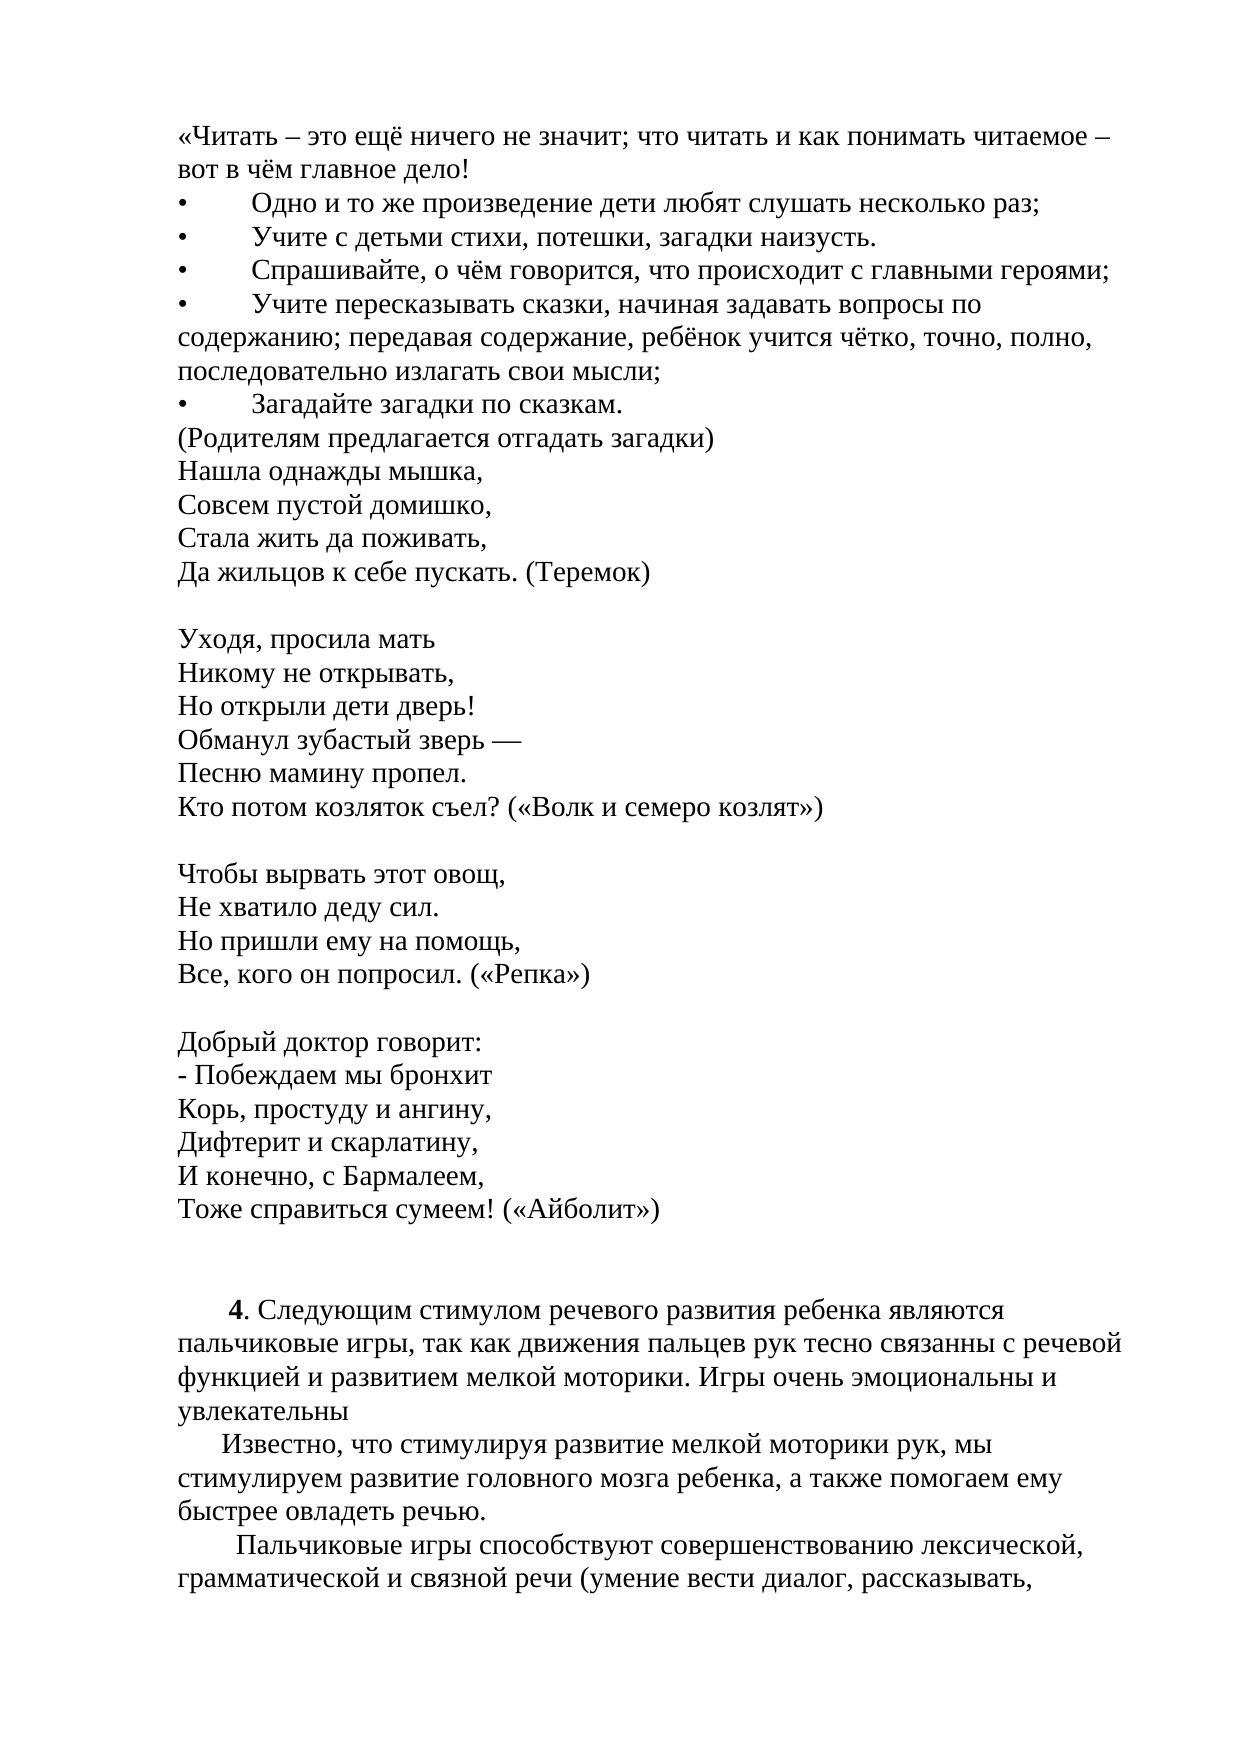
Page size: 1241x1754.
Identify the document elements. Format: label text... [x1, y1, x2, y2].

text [177, 1527, 1152, 1594]
text Стала жить да поживать, [177, 521, 1152, 554]
text Дифтерит и скарлатину, [177, 1124, 1152, 1158]
text Корь, простуду и ангину, [177, 1091, 1152, 1124]
text Совсем пустой домишко, [177, 487, 1152, 521]
text - Побеждаем мы бронхит [177, 1057, 1152, 1091]
text (Родителям предлагается отгадать загадки) [177, 420, 1152, 453]
text «Читать – это ещё ничего не значит; что читать и как понимать читаемое – вот в чём главное дело! [177, 118, 1152, 185]
text 4. Следующим стимулом речевого развития ребенка являются пальчиковые игры, так как движения пальцев рук тесно связанны с речевой функцией и развитием мелкой моторики. Игры очень эмоциональны и увлекательны [177, 1292, 1152, 1426]
text Но пришли ему на помощь, [177, 923, 1152, 957]
text • Учите пересказывать сказки, начиная задавать вопросы по содержанию; передавая содержание, ребёнок учится чётко, точно, полно, последовательно излагать свои мысли; [177, 286, 1152, 386]
text Никому не открывать, [177, 655, 1152, 688]
text • Загадайте загадки по сказкам. [177, 386, 1152, 420]
text Кто потом козляток съел? («Волк и семеро козлят») [177, 789, 1152, 822]
text Известно, что стимулируя развитие мелкой моторики рук, мы стимулируем развитие головного мозга ребенка, а также помогаем ему быстрее овладеть речью. [177, 1426, 1152, 1527]
text Нашла однажды мышка, [177, 453, 1152, 487]
text Уходя, просила мать [177, 621, 1152, 655]
text Не хватило деду сил. [177, 889, 1152, 923]
text Да жильцов к себе пускать. (Теремок) [177, 554, 1152, 588]
text • Спрашивайте, о чём говорится, что происходит с главными героями; [177, 252, 1152, 286]
text • Учите с детьми стихи, потешки, загадки наизусть. [177, 219, 1152, 252]
text И конечно, с Бармалеем, [177, 1158, 1152, 1191]
text Но открыли дети дверь! [177, 688, 1152, 722]
text • Одно и то же произведение дети любят слушать несколько раз; [177, 185, 1152, 219]
text Тоже справиться сумеем! («Айболит») [177, 1191, 1152, 1225]
text Все, кого он попросил. («Репка») [177, 957, 1152, 990]
text Чтобы вырвать этот овощ, [177, 856, 1152, 889]
text Песню мамину пропел. [177, 755, 1152, 789]
text Добрый доктор говорит: [177, 1024, 1152, 1057]
text Обманул зубастый зверь — [177, 722, 1152, 755]
